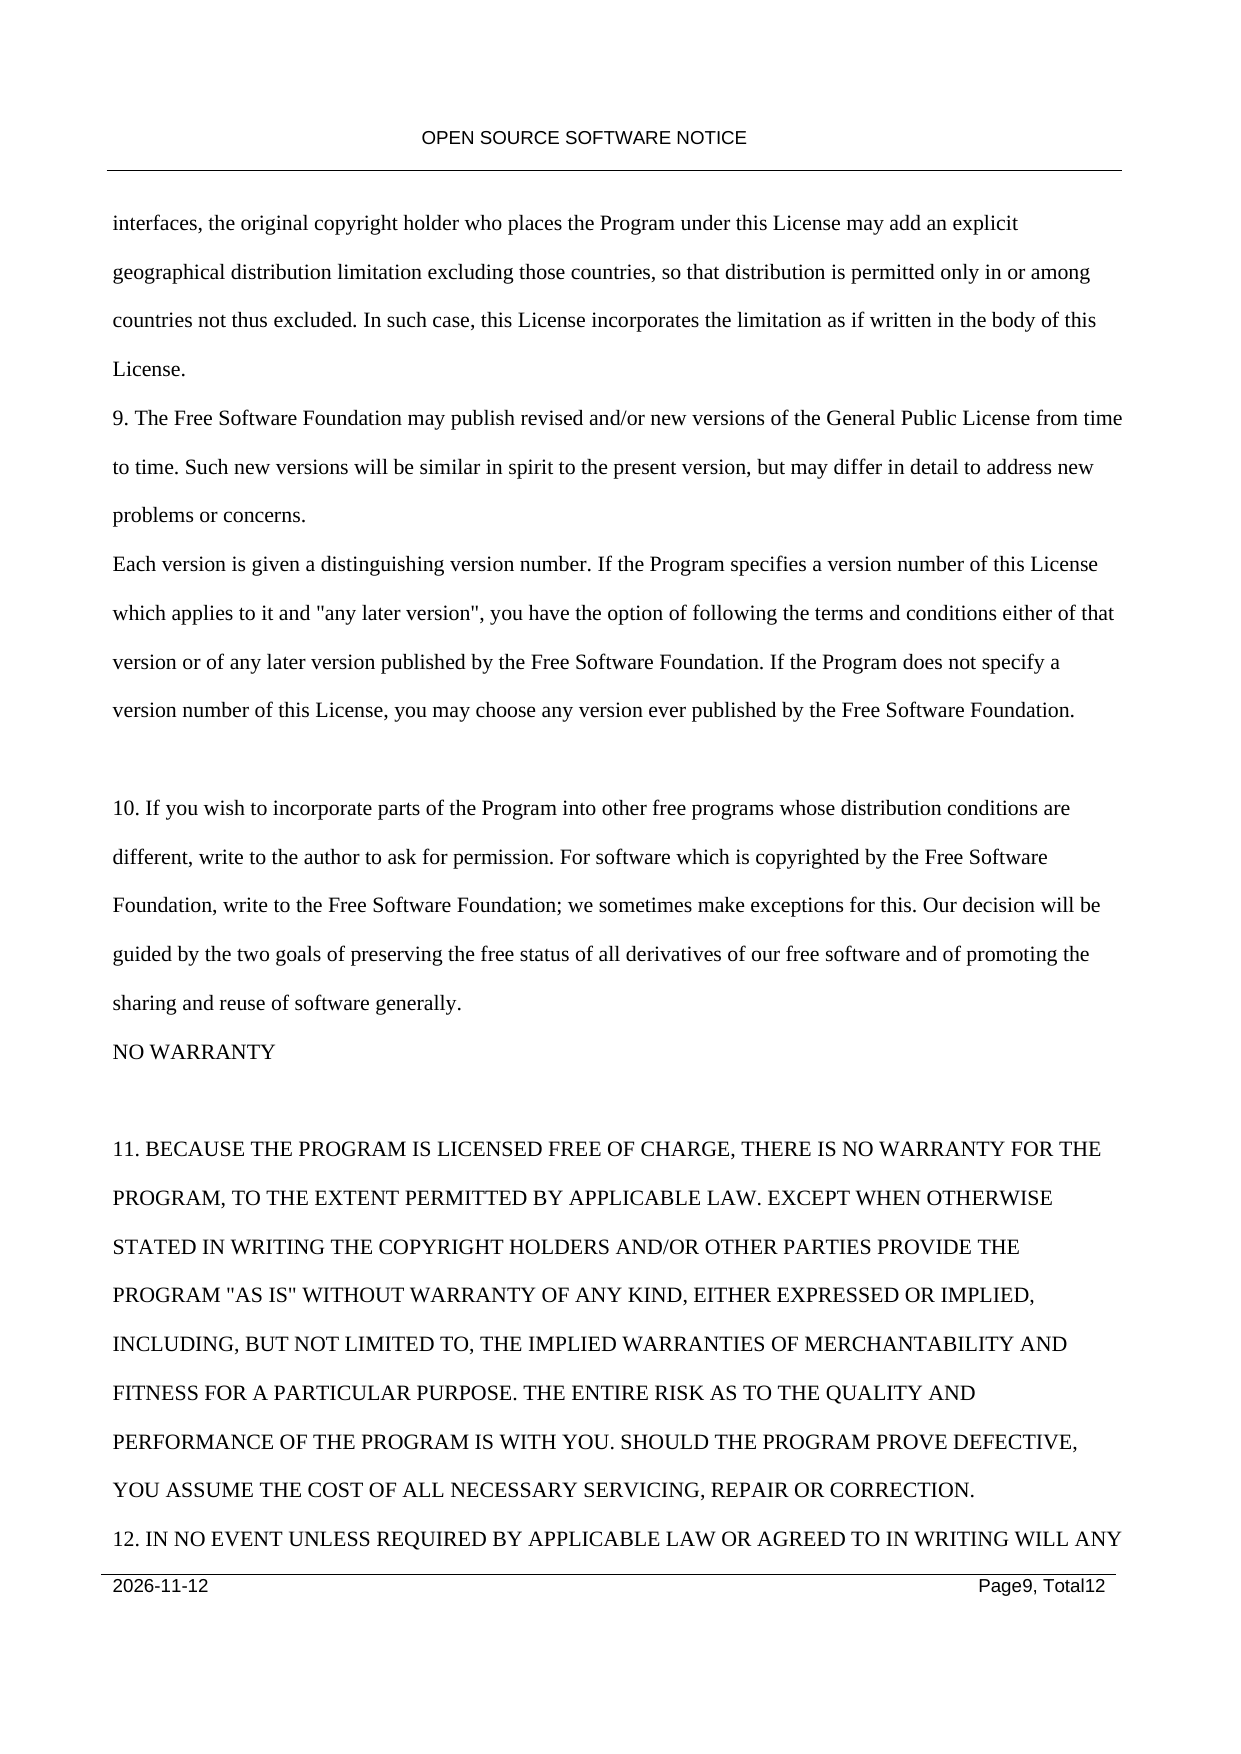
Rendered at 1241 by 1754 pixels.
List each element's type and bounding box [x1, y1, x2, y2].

text [112, 206, 1128, 1555]
